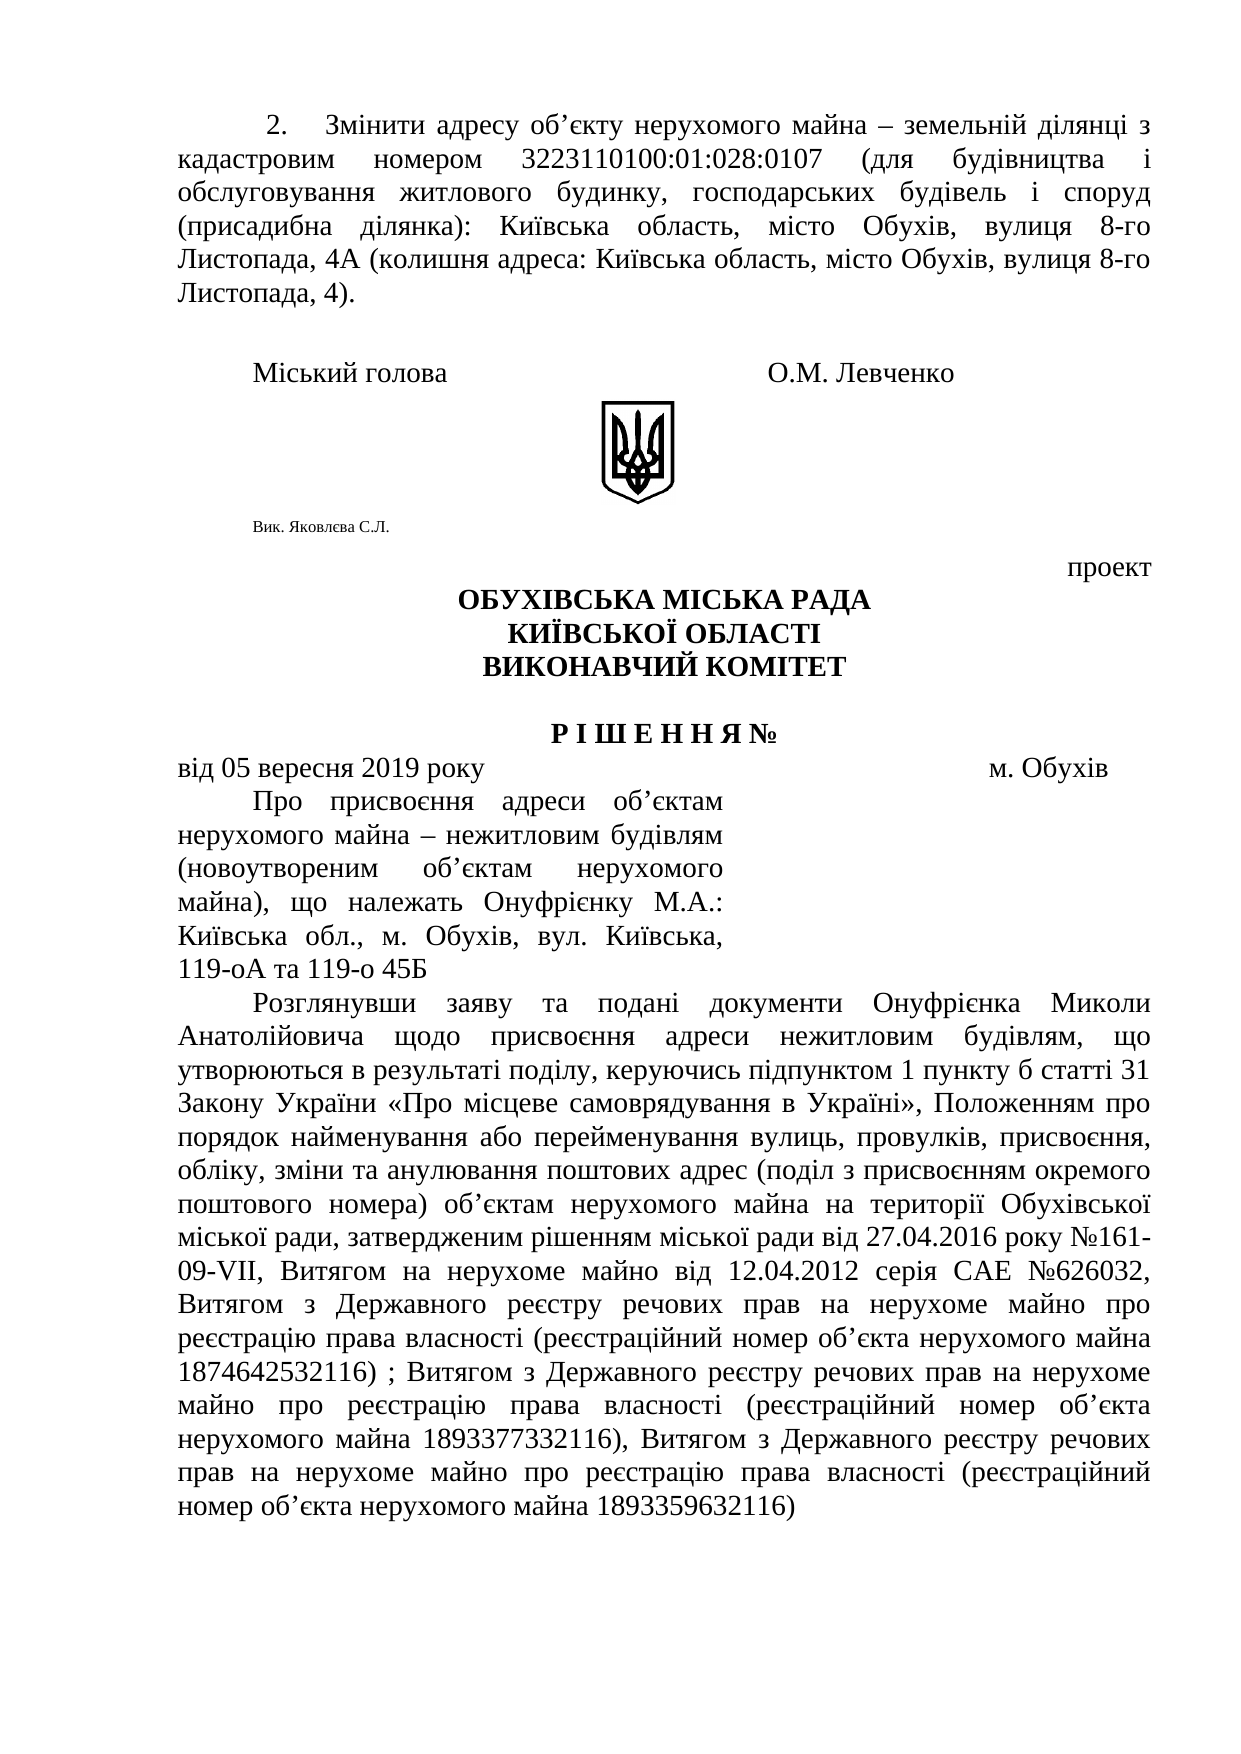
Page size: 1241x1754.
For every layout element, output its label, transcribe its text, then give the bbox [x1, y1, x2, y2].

text ОБУХІВСЬКА МІСЬКА РАДА [177, 582, 1152, 616]
text Р І Ш Е Н Н Я № [177, 716, 1152, 750]
picture [600, 399, 676, 505]
text Вик. Яковлєва С.Л. [252, 401, 1152, 536]
text від 05 вересня 2019 року м. Обухів [177, 750, 1152, 783]
text ВИКОНАВЧИЙ КОМІТЕТ [177, 649, 1152, 683]
text проект [266, 549, 1152, 582]
list Змінити адресу об’єкту нерухомого майна – земельній ділянці з кадастровим номером 3223110100:01:028:0107 (для будівництва і обслуговування житлового будинку, господарських будівель і споруд (присадибна ділянка): Київська область, місто Обухів, вулиця 8-го Листопада, 4А (колишня адреса: Київська область, місто Обухів, вулиця 8-го Листопада, 4). [177, 107, 1152, 309]
text Розглянувши заяву та подані документи Онуфрієнка Миколи Анатолійовича щодо присвоєння адреси нежитловим будівлям, що утворюються в результаті поділу, керуючись підпунктом 1 пункту б статті 31 Закону України «Про місцеве самоврядування в Україні», Положенням про порядок найменування або перейменування вулиць, провулків, присвоєння, обліку, зміни та анулювання поштових адрес (поділ з присвоєнням окремого поштового номера) об’єктам нерухомого майна на території Обухівської міської ради, затвердженим рішенням міської ради від 27.04.2016 року №161-09-VІІ, Витягом на нерухоме майно від 12.04.2012 серія САЕ №626032, Витягом з Державного реєстру речових прав на нерухоме майно про реєстрацію права власності (реєстраційний номер об’єкта нерухомого майна 1874642532116) ; Витягом з Державного реєстру речових прав на нерухоме майно про реєстрацію права власності (реєстраційний номер об’єкта нерухомого майна 1893377332116), Витягом з Державного реєстру речових прав на нерухоме майно про реєстрацію права власності (реєстраційний номер об’єкта нерухомого майна 1893359632116) [177, 985, 1152, 1521]
text Міський голова О.М. Левченко [252, 355, 1152, 388]
text Про присвоєння адреси об’єктам нерухомого майна – нежитловим будівлям (новоутвореним об’єктам нерухомого майна), що належать Онуфрієнку М.А.: Київська обл., м. Обухів, вул. Київська, 119-оА та 119-о 45Б [177, 783, 723, 985]
subtitle КИЇВСЬКОЇ ОБЛАСТІ [177, 616, 1152, 649]
